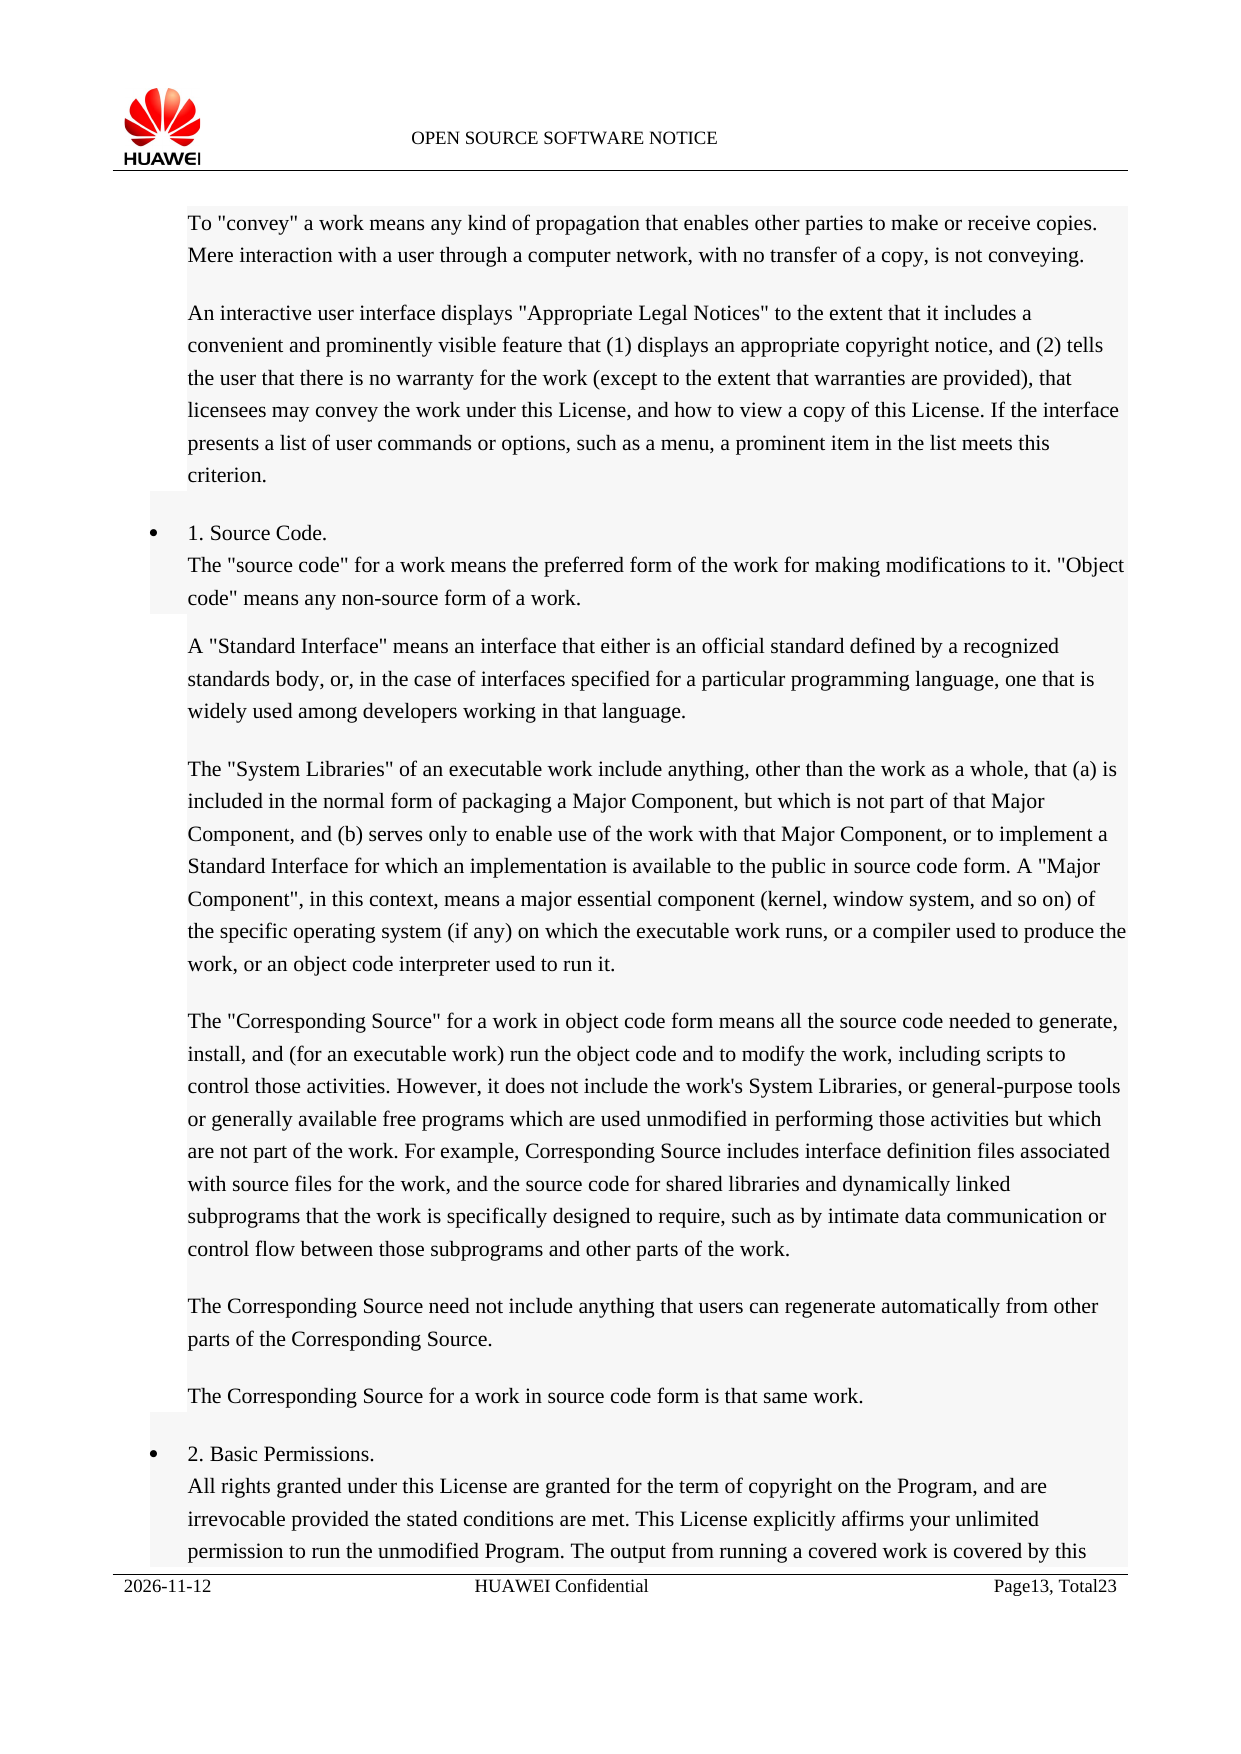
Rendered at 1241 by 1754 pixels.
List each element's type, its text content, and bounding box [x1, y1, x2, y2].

text The "System Libraries" of an executable work include anything, other than the work as a whole, that (a) is included in the normal form of packaging a Major Component, but which is not part of that Major Component, and (b) serves only to enable use of the work with that Major Component, or to implement a Standard Interface for which an implementation is available to the public in source code form. A "Major Component", in this context, means a major essential component (kernel, window system, and so on) of the specific operating system (if any) on which the executable work runs, or a compiler used to produce the work, or an object code interpreter used to run it. [187, 752, 1128, 979]
list 1. Source Code. The "source code" for a work means the preferred form of the work for making modifications to it. "Object code" means any non-source form of a work. [150, 516, 1128, 614]
text To "convey" a work means any kind of propagation that enables other parties to make or receive copies. Mere interaction with a user through a computer network, with no transfer of a copy, is not conveying. [187, 206, 1128, 271]
text The Corresponding Source need not include anything that users can regenerate automatically from other parts of the Corresponding Source. [187, 1289, 1128, 1354]
text A "Standard Interface" means an interface that either is an official standard defined by a recognized standards body, or, in the case of interfaces specified for a particular programming language, one that is widely used among developers working in that language. [187, 629, 1128, 727]
text The "Corresponding Source" for a work in object code form means all the source code needed to generate, install, and (for an executable work) run the object code and to modify the work, including scripts to control those activities. However, it does not include the work's System Libraries, or general-purpose tools or generally available free programs which are used unmodified in performing those activities but which are not part of the work. For example, Corresponding Source includes interface definition files associated with source files for the work, and the source code for shared libraries and dynamically linked subprograms that the work is specifically designed to require, such as by intimate data communication or control flow between those subprograms and other parts of the work. [187, 1004, 1128, 1264]
text The Corresponding Source for a work in source code form is that same work. [187, 1379, 1128, 1412]
text An interactive user interface displays "Appropriate Legal Notices" to the extent that it includes a convenient and prominently visible feature that (1) displays an appropriate copyright notice, and (2) tells the user that there is no warranty for the work (except to the extent that warranties are provided), that licensees may convey the work under this License, and how to view a copy of this License. If the interface presents a list of user commands or options, such as a menu, a prominent item in the list meets this criterion. [187, 296, 1128, 491]
picture [124, 88, 201, 165]
